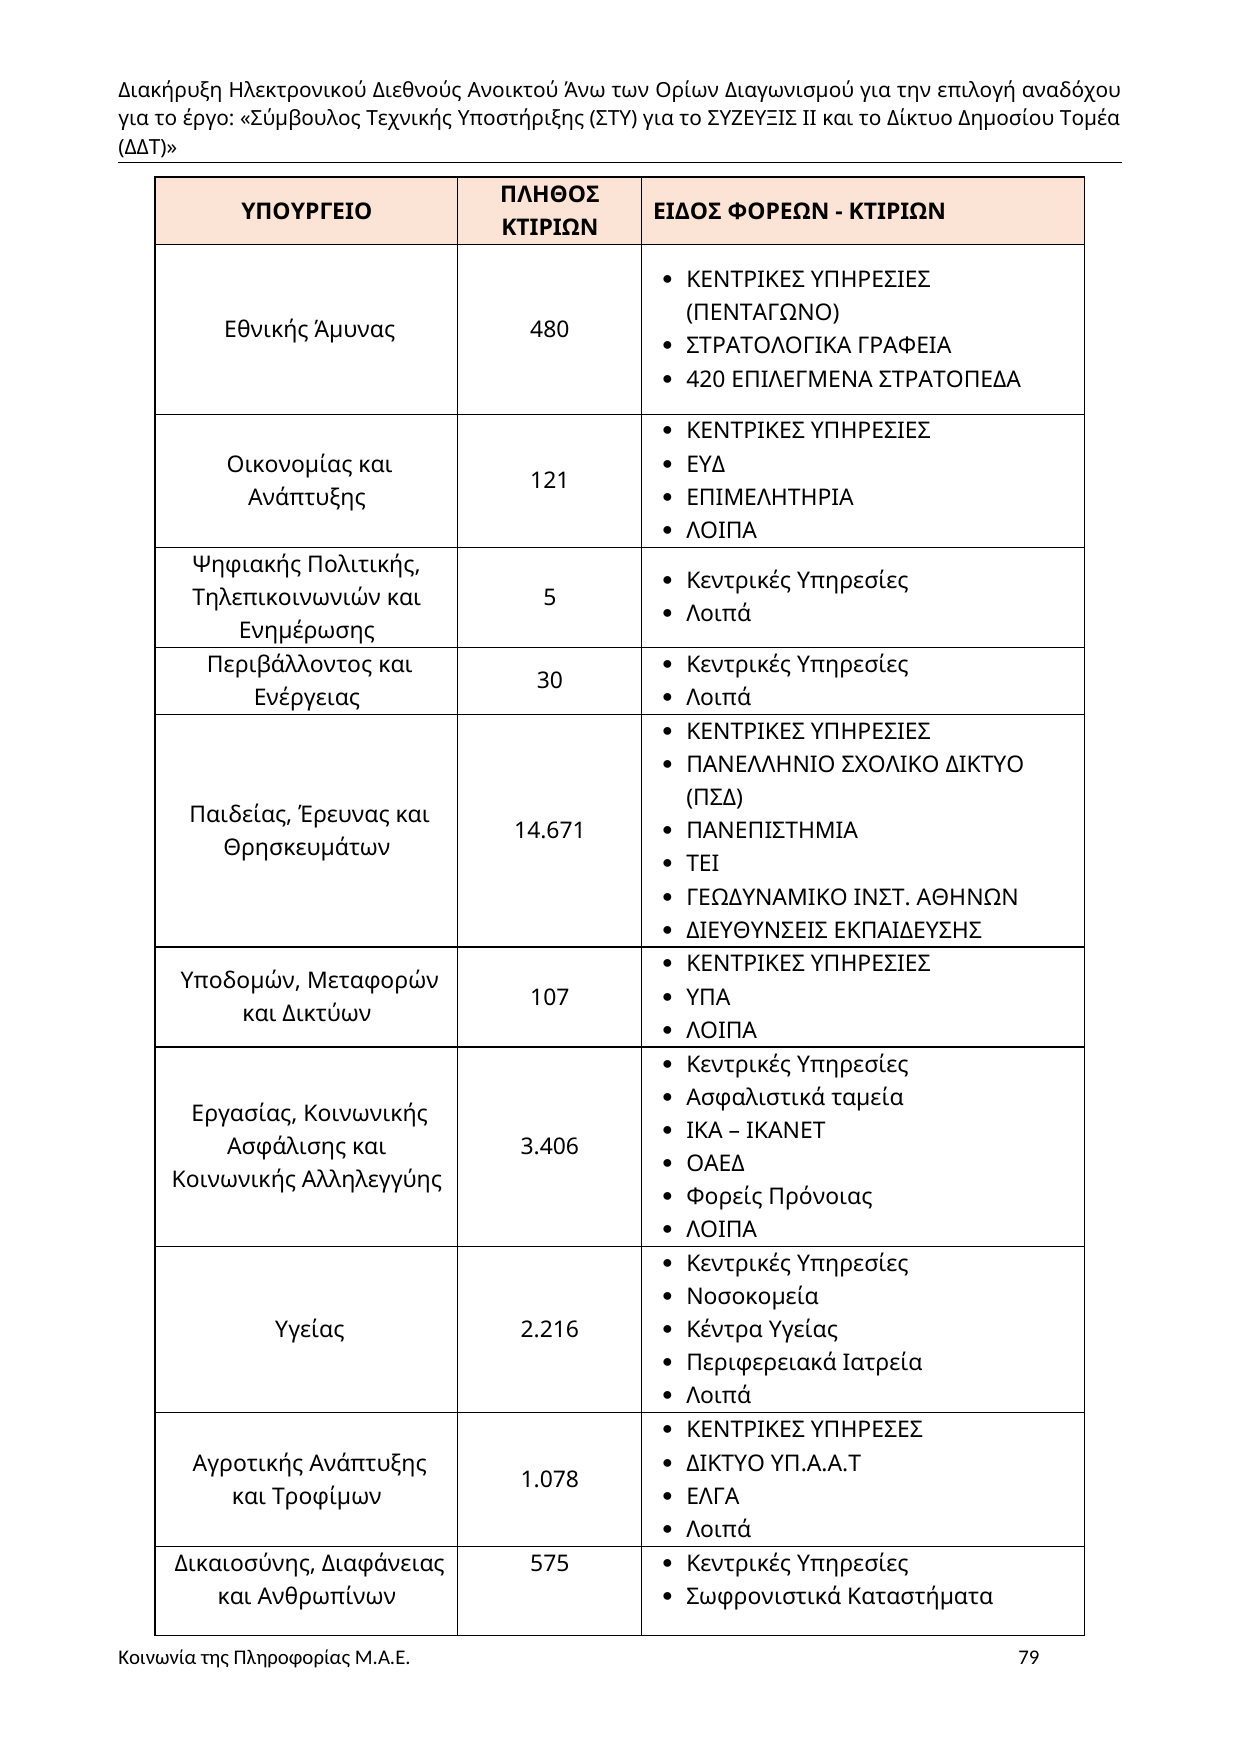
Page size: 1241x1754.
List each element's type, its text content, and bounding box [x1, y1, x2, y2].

table_cell ΚΕΝΤΡΙΚΕΣ ΥΠΗΡΕΣΙΕΣ ΥΠΑ ΛΟΙΠΑ [642, 948, 1084, 1046]
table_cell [642, 1547, 1084, 1635]
table_cell Κεντρικές Υπηρεσίες Λοιπά [642, 548, 1084, 647]
table_cell 30 [458, 648, 641, 714]
table_cell 1.078 [458, 1413, 641, 1546]
table_cell 3.406 [458, 1048, 641, 1246]
table_cell ΚΕΝΤΡΙΚΕΣ ΥΠΗΡΕΣΕΣ ΔΙΚΤΥΟ ΥΠ.Α.Α.Τ ΕΛΓΑ Λοιπά [642, 1413, 1084, 1546]
table_cell Υποδομών, Μεταφορών και Δικτύων [156, 948, 457, 1046]
table_cell ΚΕΝΤΡΙΚΕΣ ΥΠΗΡΕΣΙΕΣ ΠΑΝΕΛΛΗΝΙΟ ΣΧΟΛΙΚΟ ΔΙΚΤΥΟ (ΠΣΔ) ΠΑΝΕΠΙΣΤΗΜΙΑ ΤΕΙ ΓΕΩΔΥΝΑΜΙΚΟ ΙΝΣΤ. ΑΘΗΝΩΝ ΔΙΕΥΘΥΝΣΕΙΣ ΕΚΠΑΙΔΕΥΣΗΣ [642, 715, 1084, 946]
table_cell Εργασίας, Κοινωνικής Ασφάλισης και Κοινωνικής Αλληλεγγύης [156, 1048, 457, 1246]
table_cell Κεντρικές Υπηρεσίες Λοιπά [642, 648, 1084, 714]
table_header ΠΛΗΘΟΣ ΚΤΙΡΙΩΝ [458, 178, 641, 244]
table_cell ΚΕΝΤΡΙΚΕΣ ΥΠΗΡΕΣΙΕΣ (ΠΕΝΤΑΓΩΝΟ) ΣΤΡΑΤΟΛΟΓΙΚΑ ΓΡΑΦΕΙΑ 420 ΕΠΙΛΕΓΜΕΝΑ ΣΤΡΑΤΟΠΕΔΑ [642, 245, 1084, 413]
table_cell Παιδείας, Έρευνας και Θρησκευμάτων [156, 715, 457, 946]
table_cell Κεντρικές Υπηρεσίες Νοσοκομεία Κέντρα Υγείας Περιφερειακά Ιατρεία Λοιπά [642, 1247, 1084, 1412]
table_cell Αγροτικής Ανάπτυξης και Τροφίμων [156, 1413, 457, 1546]
table_cell Περιβάλλοντος και Ενέργειας [156, 648, 457, 714]
table_cell 121 [458, 415, 641, 547]
table_cell Οικονομίας και Ανάπτυξης [156, 415, 457, 547]
table_cell 14.671 [458, 715, 641, 946]
table_header ΥΠΟΥΡΓΕΙΟ [156, 178, 457, 244]
table_cell Κεντρικές Υπηρεσίες Ασφαλιστικά ταμεία ΙΚΑ – ΙΚΑΝΕΤ ΟΑΕΔ Φορείς Πρόνοιας ΛΟΙΠΑ [642, 1048, 1084, 1246]
table_cell Ψηφιακής Πολιτικής, Τηλεπικοινωνιών και Ενημέρωσης [156, 548, 457, 647]
table_cell 107 [458, 948, 641, 1046]
table_cell Υγείας [156, 1247, 457, 1412]
table_cell 575 [458, 1547, 641, 1635]
table_cell 2.216 [458, 1247, 641, 1412]
table_cell ΚΕΝΤΡΙΚΕΣ ΥΠΗΡΕΣΙΕΣ ΕΥΔ ΕΠΙΜΕΛΗΤΗΡΙΑ ΛΟΙΠΑ [642, 415, 1084, 547]
table_cell 480 [458, 245, 641, 413]
table_cell Εθνικής Άμυνας [156, 245, 457, 413]
table_cell 5 [458, 548, 641, 647]
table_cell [156, 1547, 457, 1635]
table_header ΕΙΔΟΣ ΦΟΡΕΩΝ - ΚΤΙΡΙΩΝ [642, 178, 1084, 244]
